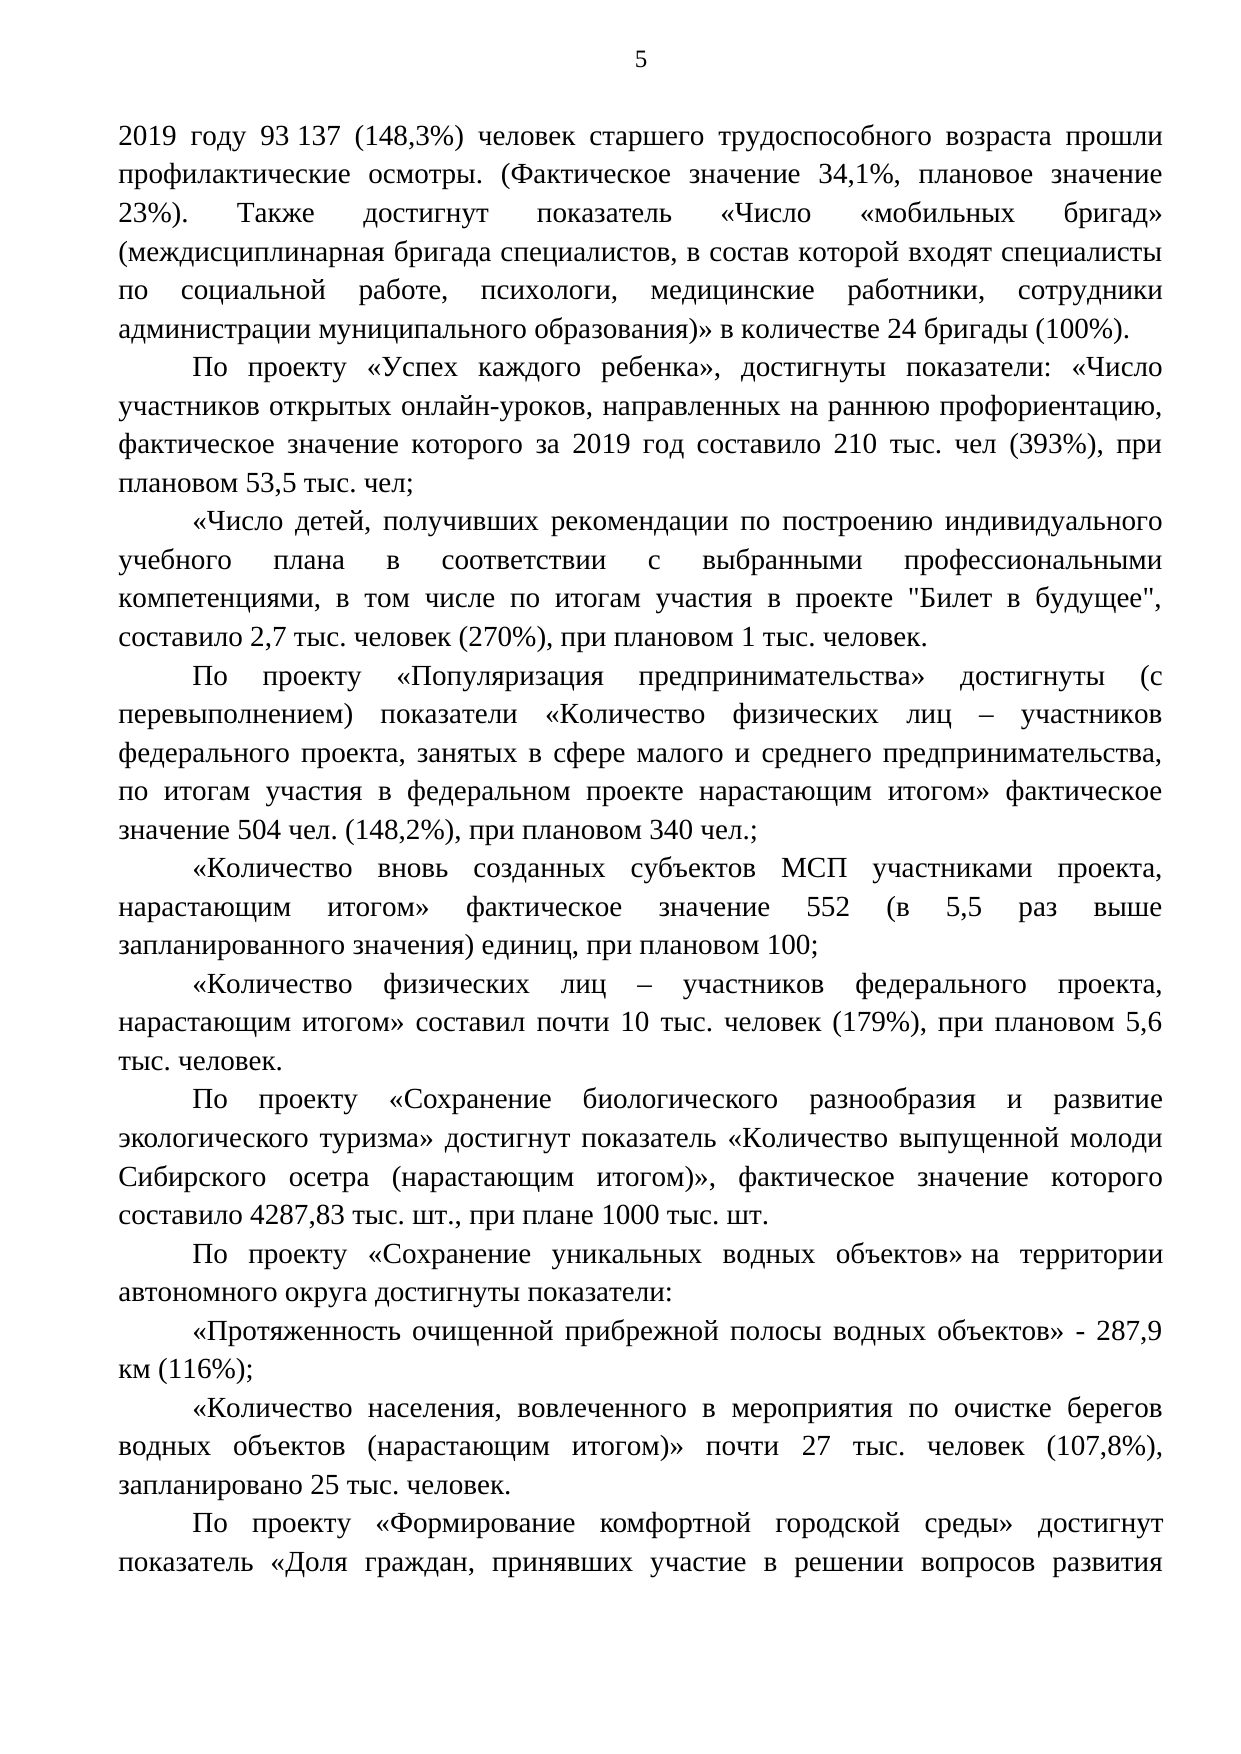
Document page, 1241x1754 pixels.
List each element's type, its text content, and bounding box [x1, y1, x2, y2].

text По проекту «Популяризация предпринимательства» достигнуты (с перевыполнением) показатели «Количество физических лиц – участников федерального проекта, занятых в сфере малого и среднего предпринимательства, по итогам участия в федеральном проекте нарастающим итогом» фактическое значение 504 чел. (148,2%), при плановом 340 чел.; [118, 658, 1163, 845]
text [118, 118, 1163, 344]
text «Количество населения, вовлеченного в мероприятия по очистке берегов водных объектов (нарастающим итогом)» почти 27 тыс. человек (107,8%), запланировано 25 тыс. человек. [118, 1390, 1163, 1501]
text По проекту «Успех каждого ребенка», достигнуты показатели: «Число участников открытых онлайн-уроков, направленных на раннюю профориентацию, фактическое значение которого за 2019 год составило 210 тыс. чел (393%), при плановом 53,5 тыс. чел; [118, 349, 1163, 498]
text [118, 1506, 1163, 1578]
text «Количество вновь созданных субъектов МСП участниками проекта, нарастающим итогом» фактическое значение 552 (в 5,5 раз выше запланированного значения) единиц, при плановом 100; [118, 850, 1163, 961]
text По проекту «Сохранение уникальных водных объектов» на территории автономного округа достигнуты показатели: [118, 1236, 1163, 1308]
text «Протяженность очищенной прибрежной полосы водных объектов» - 287,9 км (116%); [118, 1313, 1163, 1385]
text «Число детей, получивших рекомендации по построению индивидуального учебного плана в соответствии с выбранными профессиональными компетенциями, в том числе по итогам участия в проекте "Билет в будущее", составило 2,7 тыс. человек (270%), при плановом 1 тыс. человек. [118, 503, 1163, 653]
text «Количество физических лиц – участников федерального проекта, нарастающим итогом» составил почти 10 тыс. человек (179%), при плановом 5,6 тыс. человек. [118, 966, 1163, 1077]
text По проекту «Сохранение биологического разнообразия и развитие экологического туризма» достигнут показатель «Количество выпущенной молоди Сибирского осетра (нарастающим итогом)», фактическое значение которого составило 4287,83 тыс. шт., при плане 1000 тыс. шт. [118, 1082, 1163, 1231]
